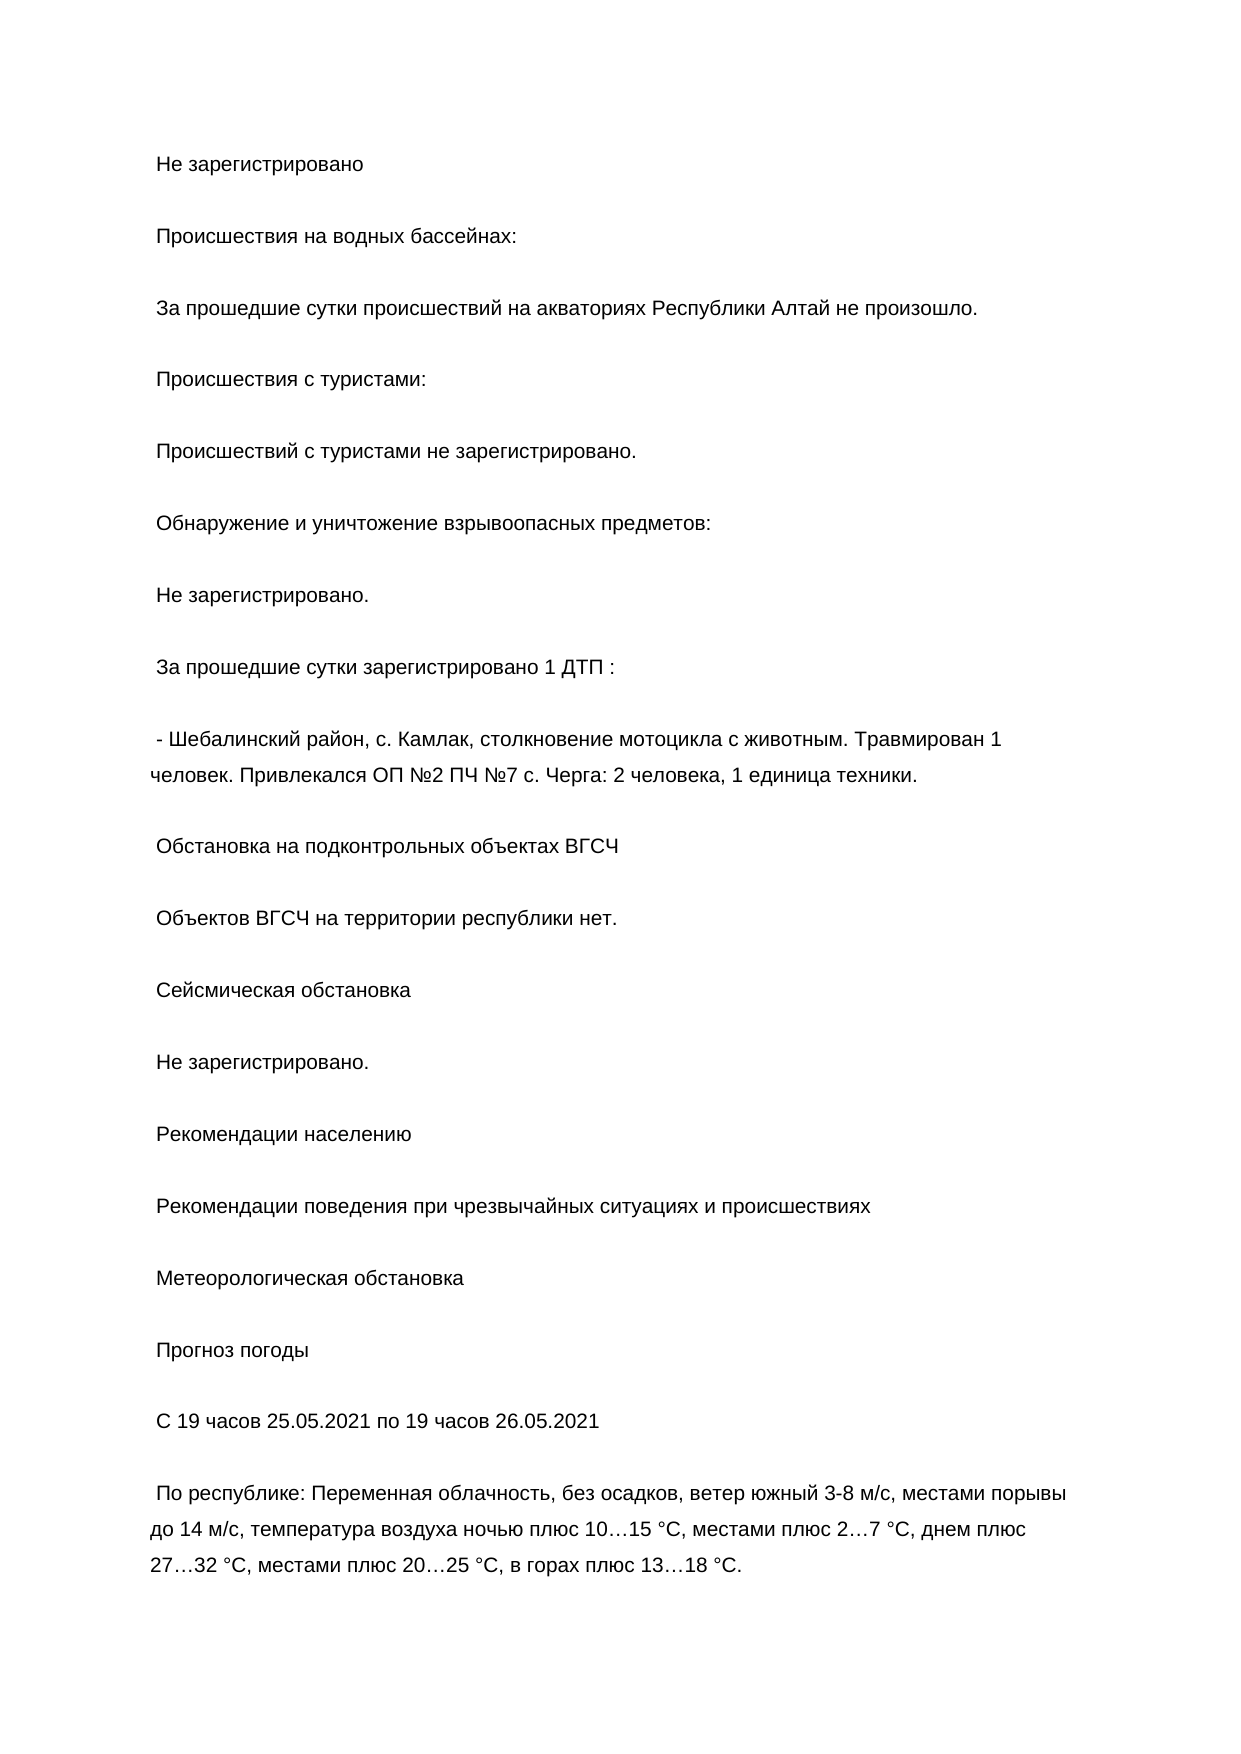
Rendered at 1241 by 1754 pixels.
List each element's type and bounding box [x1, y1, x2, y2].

table_cell [140, 150, 1078, 1577]
